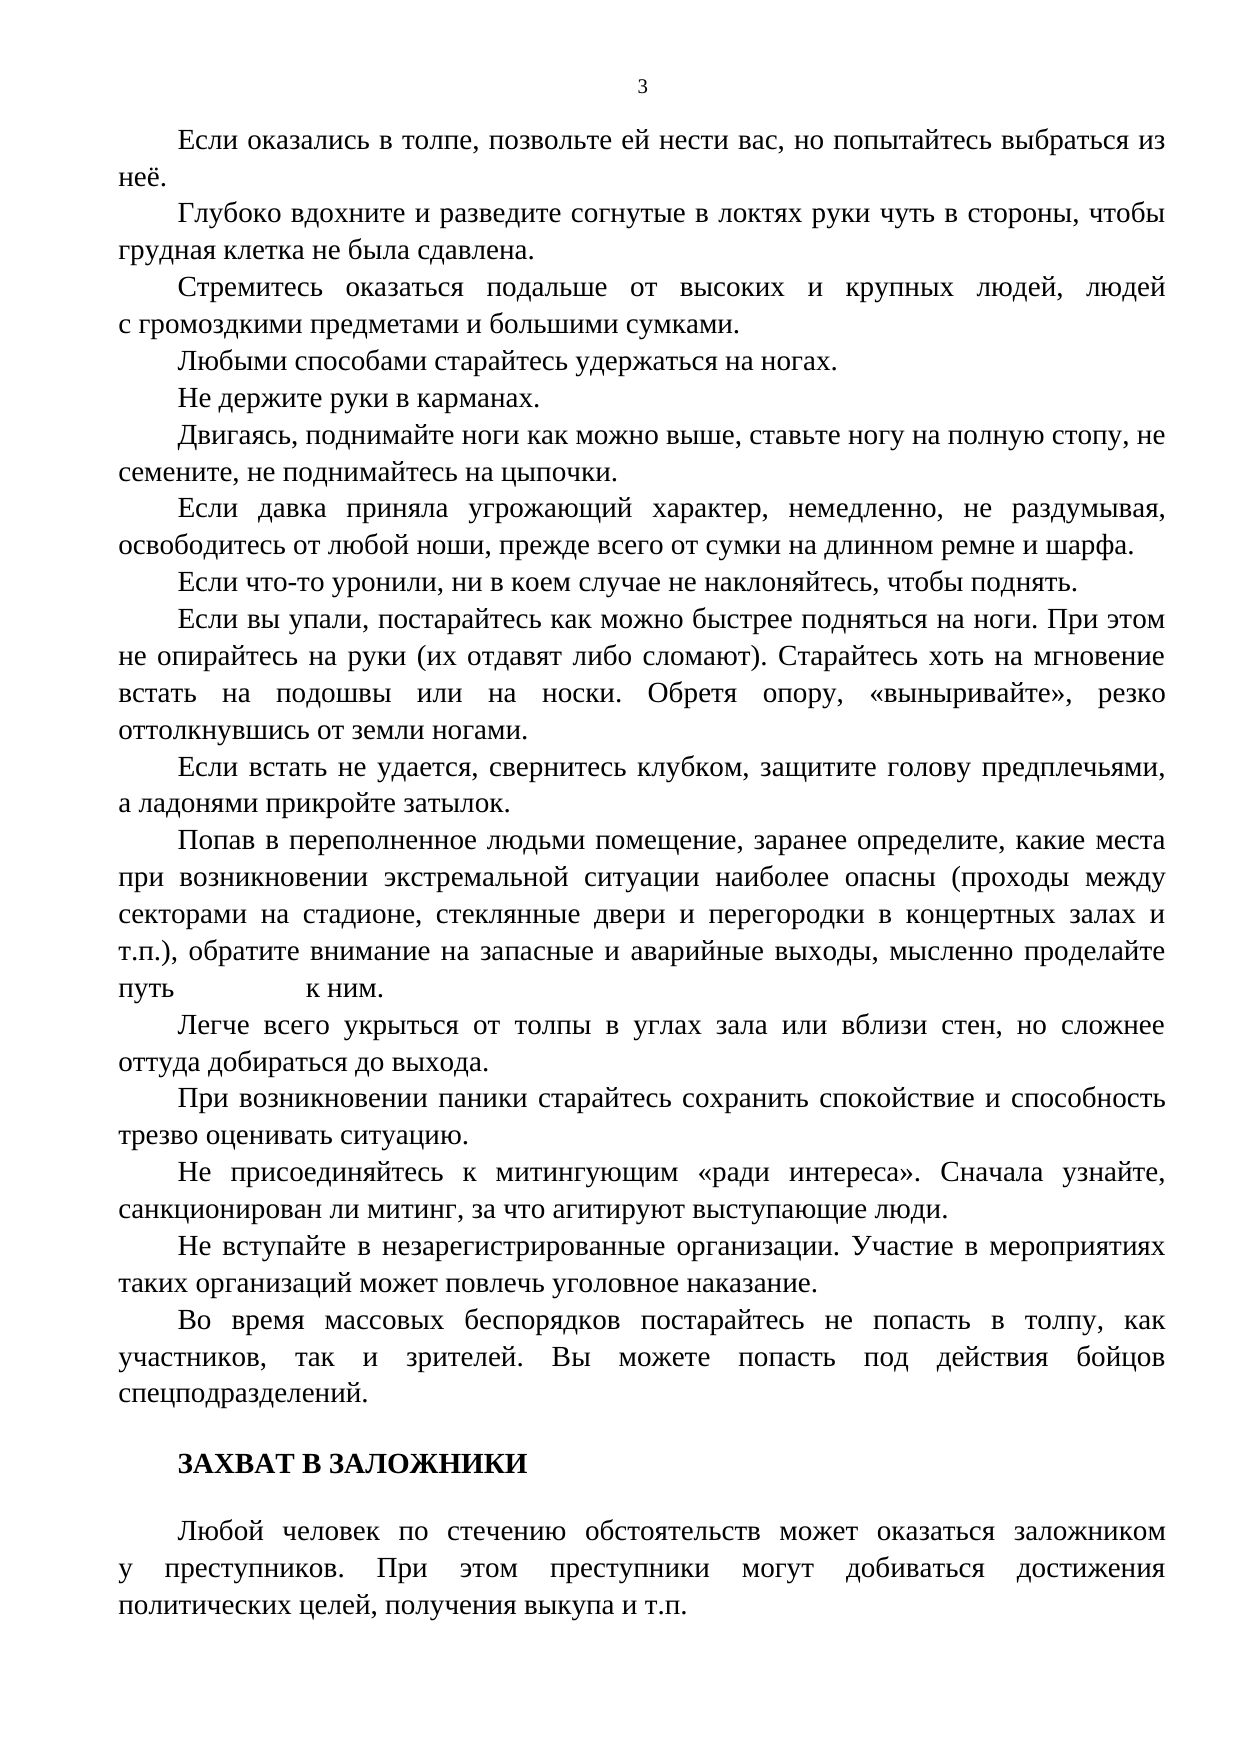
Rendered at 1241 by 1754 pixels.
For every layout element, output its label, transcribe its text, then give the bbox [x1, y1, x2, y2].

text Если вы упали, постарайтесь как можно быстрее подняться на ноги. При этом не опирайтесь на руки (их отдавят либо сломают). Старайтесь хоть на мгновение встать на подошвы или на носки. Обретя опору, «выныривайте», резко оттолкнувшись от земли ногами. [118, 601, 1167, 745]
text Если давка приняла угрожающий характер, немедленно, не раздумывая, освободитесь от любой ноши, прежде всего от сумки на длинном ремне и шарфа. [118, 491, 1167, 561]
text При возникновении паники старайтесь сохранить спокойствие и способность трезво оценивать ситуацию. [118, 1081, 1167, 1151]
text ЗАХВАТ В ЗАЛОЖНИКИ [118, 1446, 1167, 1479]
text Не держите руки в карманах. [118, 380, 1167, 413]
text Любыми способами старайтесь удержаться на ногах. [118, 343, 1167, 377]
text Если что-то уронили, ни в коем случае не наклоняйтесь, чтобы поднять. [118, 564, 1167, 598]
text Не вступайте в незарегистрированные организации. Участие в мероприятиях таких организаций может повлечь уголовное наказание. [118, 1228, 1167, 1298]
text Легче всего укрыться от толпы в углах зала или вблизи стен, но сложнее оттуда добираться до выхода. [118, 1007, 1167, 1077]
text Попав в переполненное людьми помещение, заранее определите, какие места при возникновении экстремальной ситуации наиболее опасны (проходы между секторами на стадионе, стеклянные двери и перегородки в концертных залах и т.п.), обратите внимание на запасные и аварийные выходы, мысленно проделайте путь к ним. [118, 822, 1167, 1003]
text Если оказались в толпе, позвольте ей нести вас, но попытайтесь выбраться из неё. [118, 122, 1167, 192]
text Не присоединяйтесь к митингующим «ради интереса». Сначала узнайте, санкционирован ли митинг, за что агитируют выступающие люди. [118, 1154, 1167, 1225]
text Во время массовых беспорядков постарайтесь не попасть в толпу, как участников, так и зрителей. Вы можете попасть под действия бойцов спецподразделений. [118, 1302, 1167, 1409]
text Если встать не удается, свернитесь клубком, защитите голову предплечьями, а ладонями прикройте затылок. [118, 749, 1167, 819]
text Двигаясь, поднимайте ноги как можно выше, ставьте ногу на полную стопу, не семените, не поднимайтесь на цыпочки. [118, 417, 1167, 487]
text Любой человек по стечению обстоятельств может оказаться заложником у преступников. При этом преступники могут добиваться достижения политических целей, получения выкупа и т.п. [118, 1513, 1167, 1620]
text Глубоко вдохните и разведите согнутые в локтях руки чуть в стороны, чтобы грудная клетка не была сдавлена. [118, 196, 1167, 266]
text Стремитесь оказаться подальше от высоких и крупных людей, людей с громоздкими предметами и большими сумками. [118, 269, 1167, 340]
